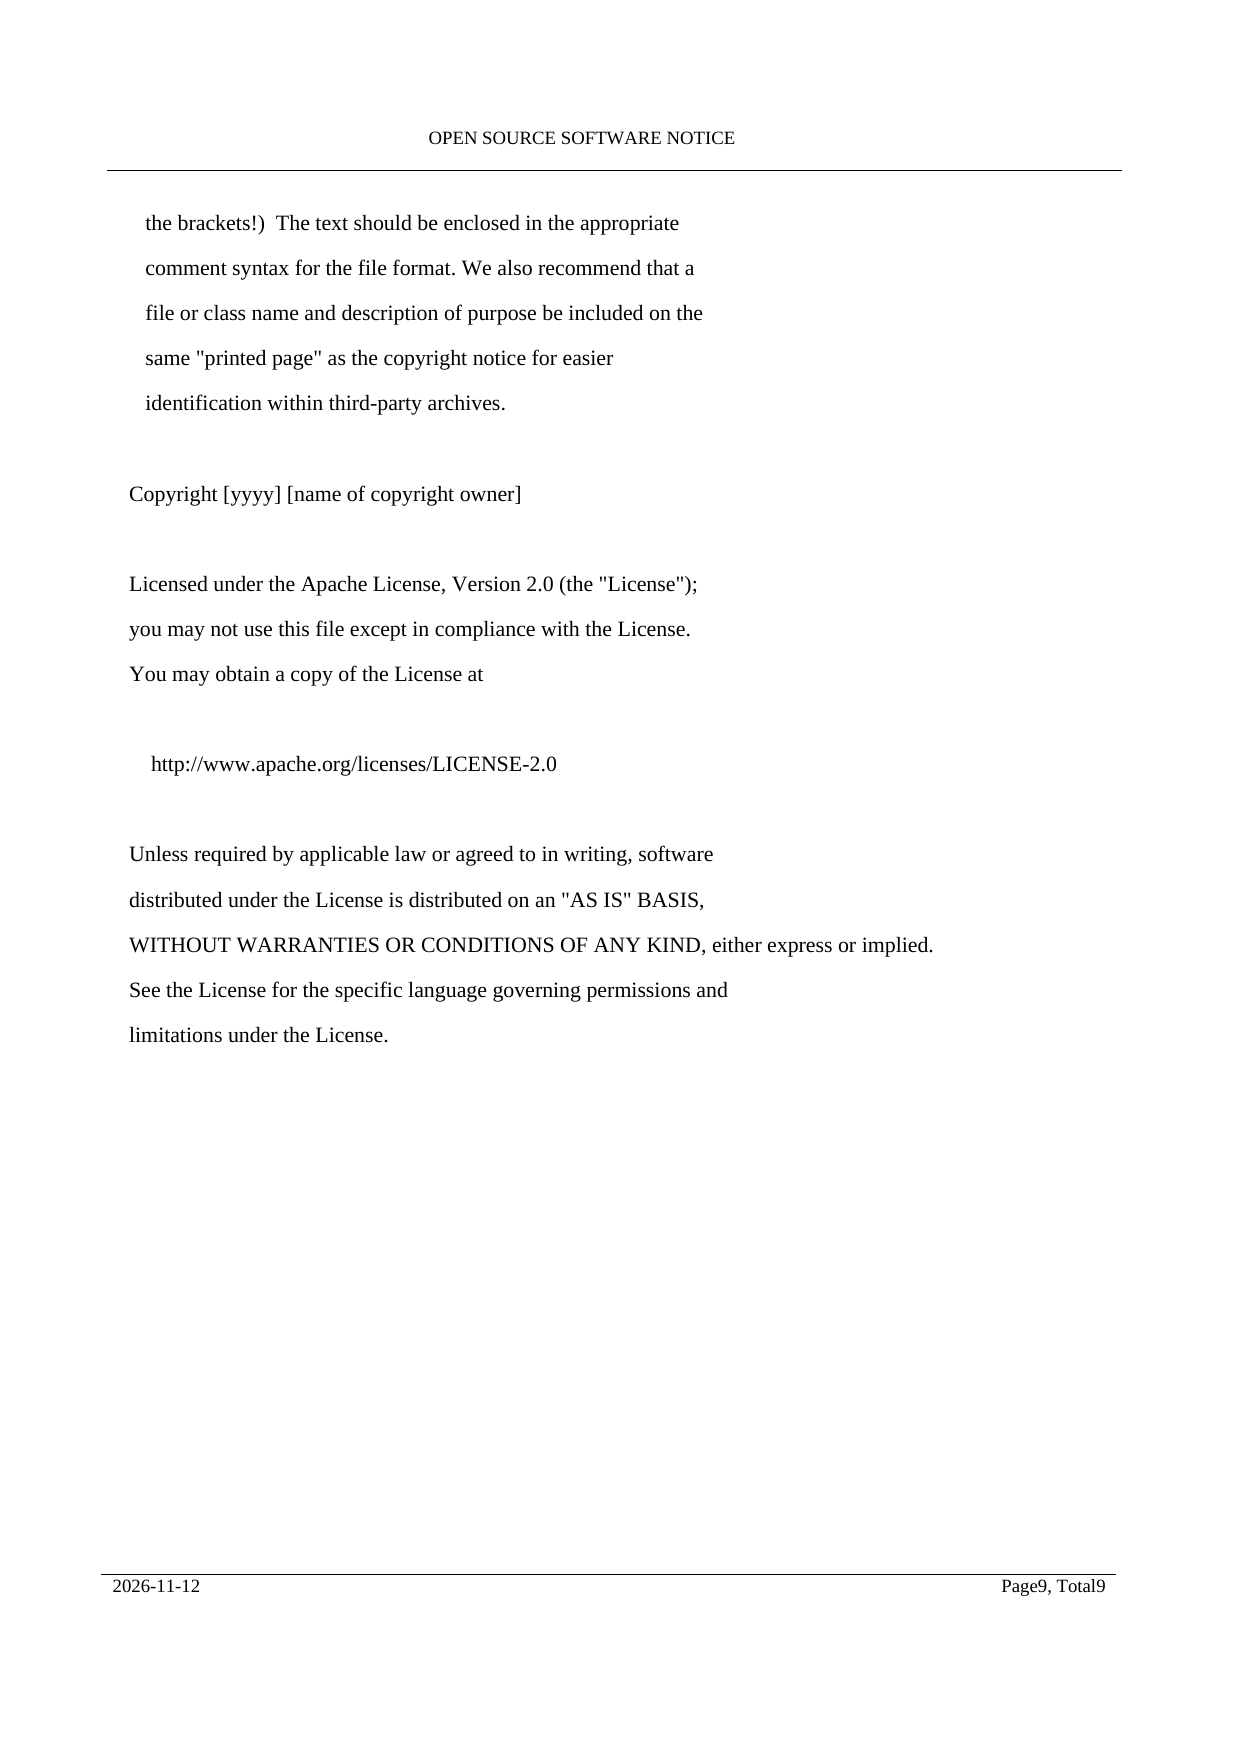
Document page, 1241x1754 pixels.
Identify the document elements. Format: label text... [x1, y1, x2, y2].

text Licensed under the Apache License, Version 2.0 (the "License"); [112, 567, 1128, 600]
text comment syntax for the file format. We also recommend that a [112, 251, 1128, 284]
text file or class name and description of purpose be included on the [112, 297, 1128, 329]
text Unless required by applicable law or agreed to in writing, software [112, 838, 1128, 870]
text distributed under the License is distributed on an "AS IS" BASIS, [112, 883, 1128, 915]
text You may obtain a copy of the License at [112, 657, 1128, 690]
text same "printed page" as the copyright notice for easier [112, 342, 1128, 374]
text limitations under the License. [112, 1018, 1128, 1051]
text WITHOUT WARRANTIES OR CONDITIONS OF ANY KIND, either express or implied. [112, 928, 1128, 961]
text identification within third-party archives. [112, 387, 1128, 419]
text you may not use this file except in compliance with the License. [112, 612, 1128, 645]
text http://www.apache.org/licenses/LICENSE-2.0 [112, 748, 1128, 780]
text Copyright [yyyy] [name of copyright owner] [112, 477, 1128, 509]
text the brackets!) The text should be enclosed in the appropriate [112, 206, 1128, 239]
text See the License for the specific language governing permissions and [112, 973, 1128, 1006]
